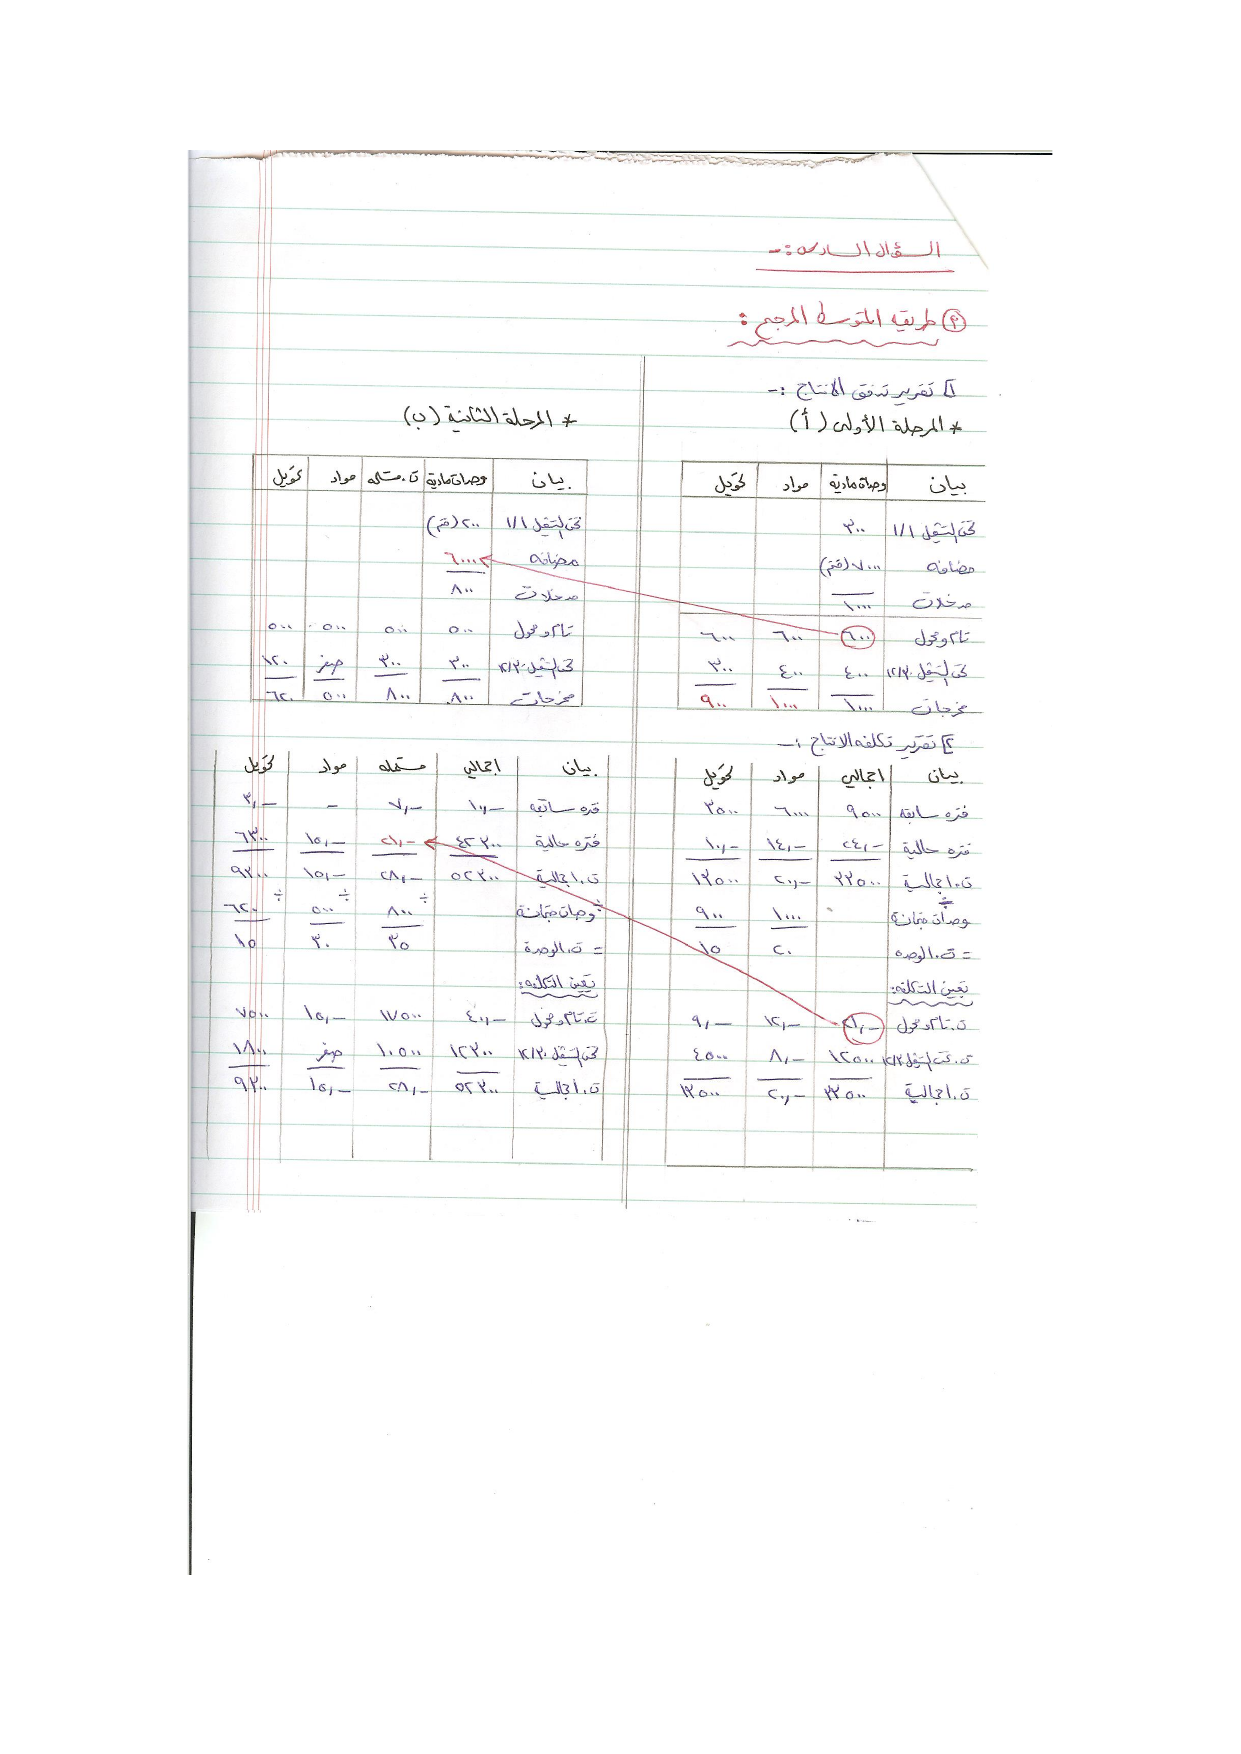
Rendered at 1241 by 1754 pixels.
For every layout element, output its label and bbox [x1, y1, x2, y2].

picture [187, 150, 1053, 1575]
